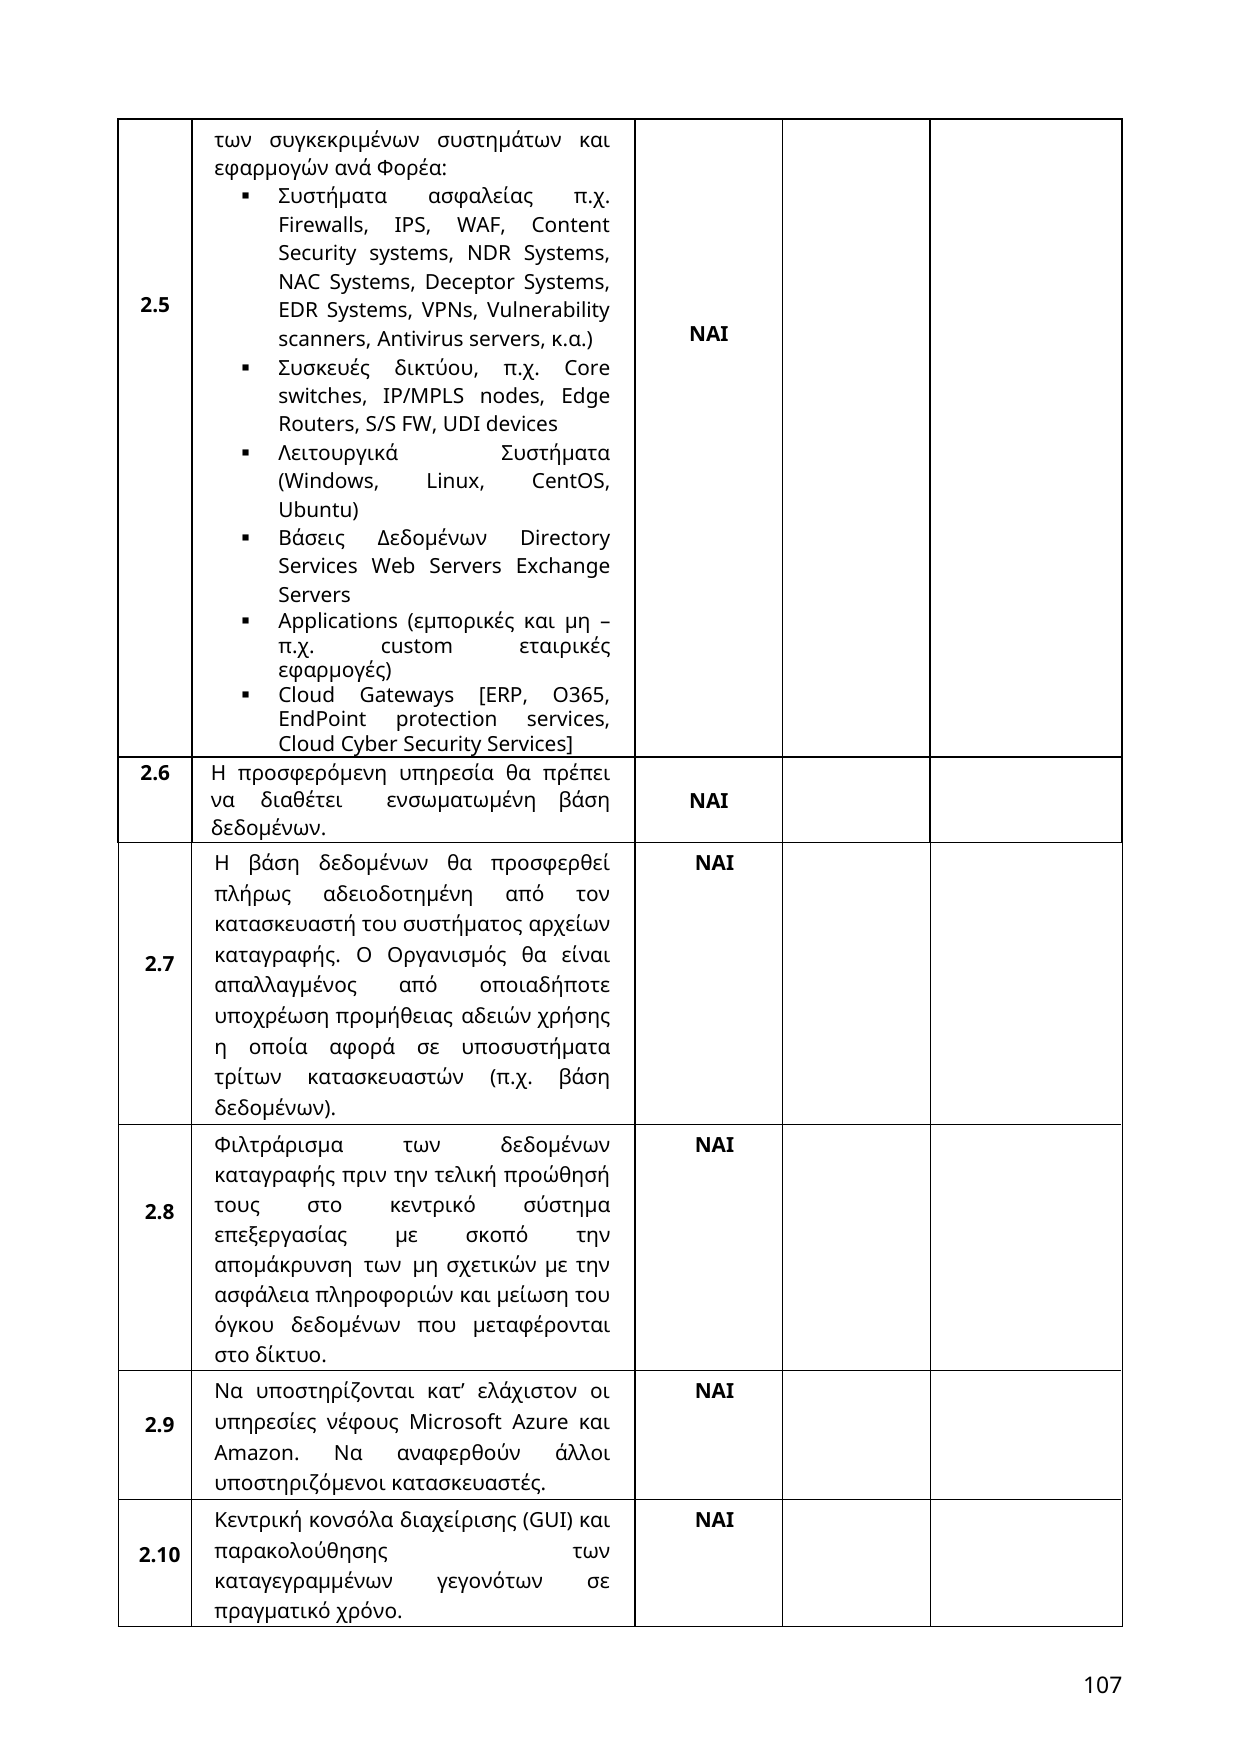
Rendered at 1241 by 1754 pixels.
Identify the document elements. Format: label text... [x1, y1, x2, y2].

table_cell 2.6 [119, 758, 191, 841]
table_cell Να υποστηρίζονται κατ’ ελάχιστον οι υπηρεσίες νέφους Microsoft Azure και Amazon. Να αναφερθούν άλλοι υποστηριζόμενοι κατασκευαστές. [192, 1371, 634, 1499]
table_cell NAI [636, 1125, 782, 1370]
table_cell [931, 758, 1121, 841]
table_cell 2.7 [119, 843, 191, 1123]
table_cell [931, 1499, 1122, 1626]
table_cell [783, 758, 929, 841]
table_cell [783, 120, 929, 756]
table_cell Η βάση δεδομένων θα προσφερθεί πλήρως αδειοδοτημένη από τον κατασκευαστή του συστήματος αρχείων καταγραφής. Ο Οργανισμός θα είναι απαλλαγμένος από οποιαδήποτε υποχρέωση προμήθειας αδειών χρήσης η οποία αφορά σε υποσυστήματα τρίτων κατασκευαστών (π.χ. βάση δεδομένων). [192, 843, 634, 1123]
table_cell Φιλτράρισμα των δεδομένων καταγραφής πριν την τελική προώθησή τους στο κεντρικό σύστημα επεξεργασίας με σκοπό την απομάκρυνση των μη σχετικών με την ασφάλεια πληροφοριών και μείωση του όγκου δεδομένων που μεταφέρονται στο δίκτυο. [192, 1125, 634, 1370]
table_cell NAI [636, 1500, 782, 1626]
table_cell ΝΑΙ [636, 758, 782, 841]
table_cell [193, 120, 634, 756]
table_cell [931, 1370, 1122, 1499]
table_cell [783, 843, 930, 1123]
table_cell [783, 1371, 930, 1499]
table_cell NAI [636, 843, 782, 1123]
table_cell Η προσφερόμενη υπηρεσία θα πρέπει να διαθέτει ενσωματωμένη βάση δεδομένων. [193, 758, 634, 841]
table_cell 2.9 [119, 1371, 191, 1499]
table_cell Κεντρική κονσόλα διαχείρισης (GUI) και παρακολούθησης των καταγεγραμμένων γεγονότων σε πραγματικό χρόνο. [192, 1500, 634, 1626]
table_cell [783, 1500, 930, 1626]
table_cell [931, 843, 1122, 1123]
table_cell [931, 120, 1121, 756]
table_cell 2.5 [119, 120, 191, 756]
table_cell 2.10 [119, 1500, 191, 1626]
table_cell [783, 1125, 930, 1370]
table_cell 2.8 [119, 1125, 191, 1370]
table_cell ΝΑΙ [636, 120, 782, 756]
table_cell NAI [636, 1371, 782, 1499]
table_cell [931, 1124, 1122, 1370]
